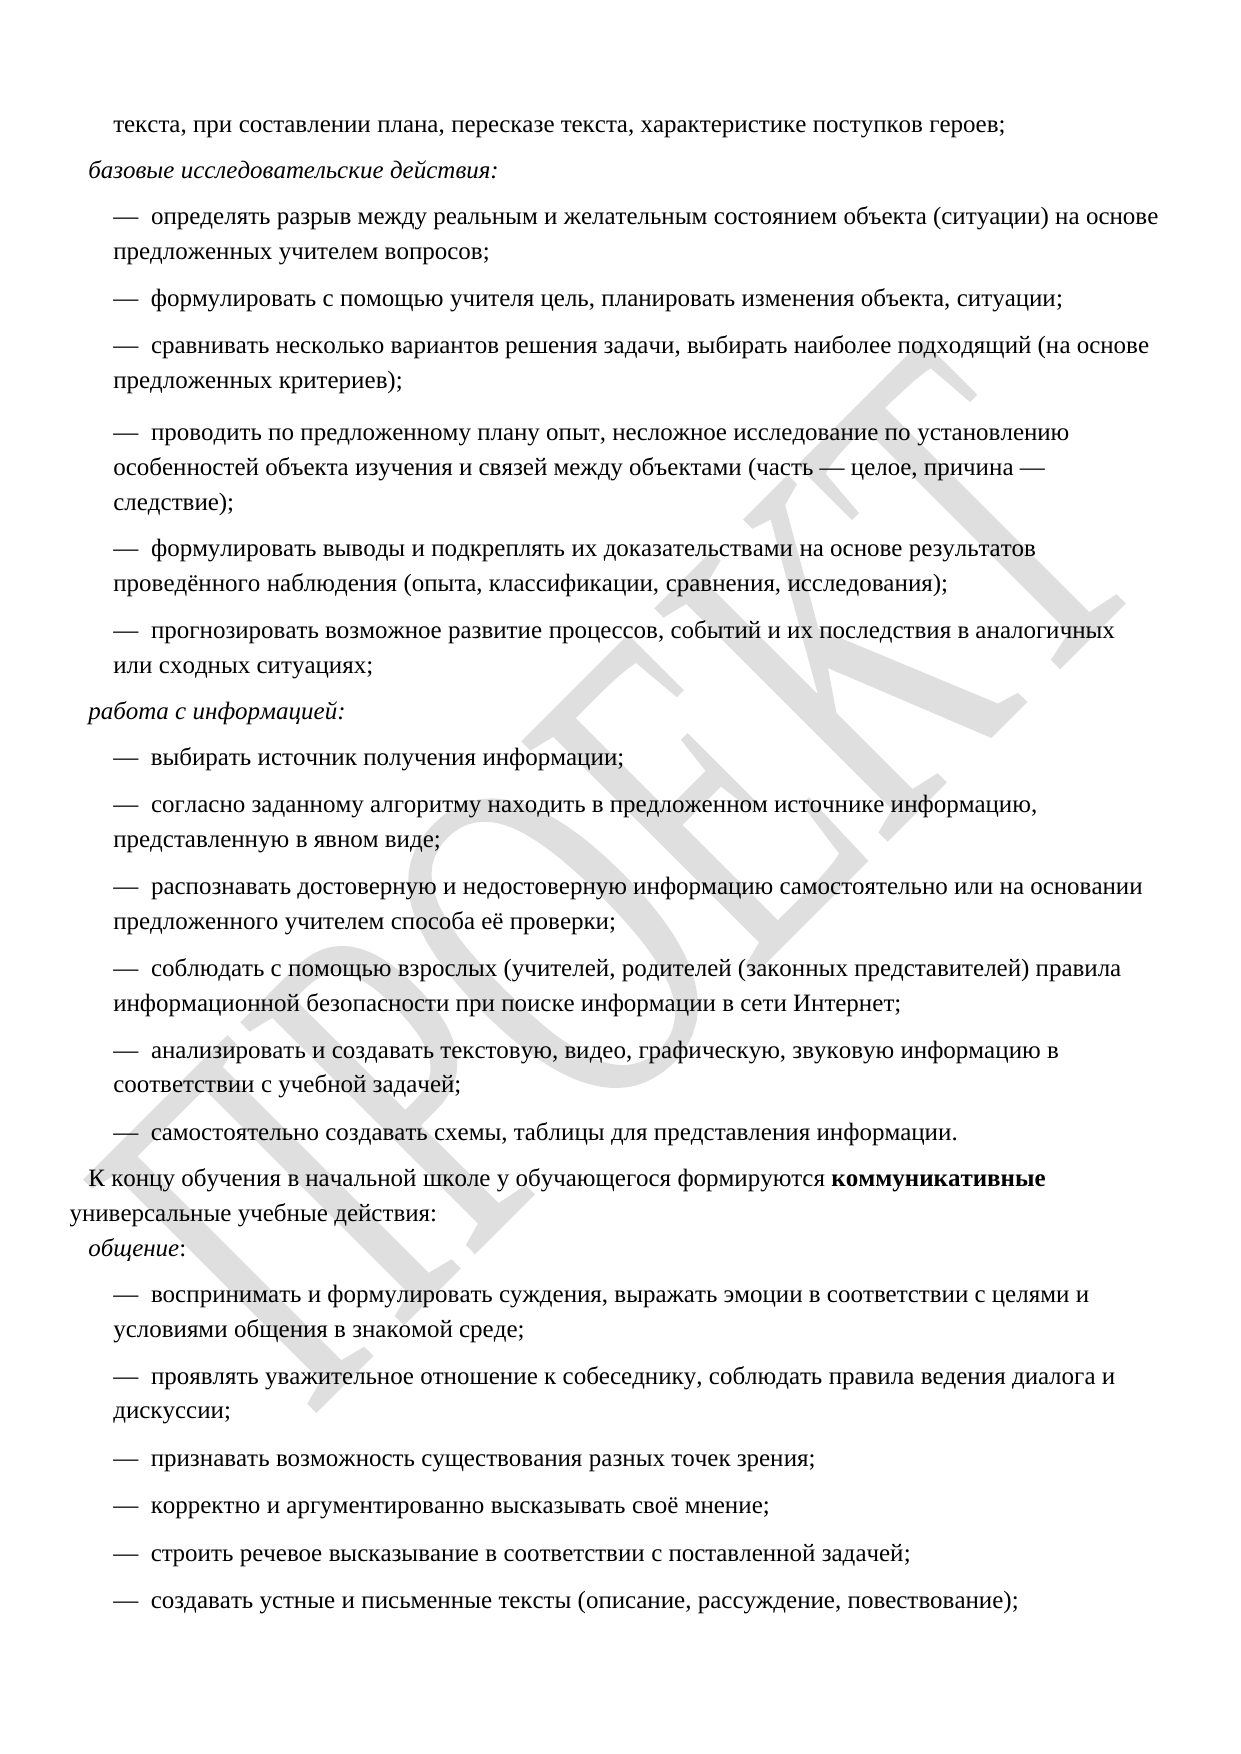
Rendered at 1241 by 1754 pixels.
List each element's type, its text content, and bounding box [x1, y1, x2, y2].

list согласно заданному алгоритму находить в предложенном источнике информацию, представленную в явном виде; [113, 789, 1038, 853]
list распознавать достоверную и недостоверную информацию самостоятельно или на основании предложенного учителем способа её проверки; [113, 871, 1144, 935]
list прогнозировать возможное развитие процессов, событий и их последствия в аналогичных или сходных ситуациях; [113, 615, 1128, 679]
text общение: [88, 1233, 1182, 1262]
text базовые исследовательские действия: [88, 155, 1182, 184]
text текста, при составлении плана, пересказе текста, характеристике поступков героев; [113, 109, 1182, 137]
list создавать устные и письменные тексты (описание, рассуждение, повествование); [113, 1585, 1182, 1614]
list формулировать с помощью учителя цель, планировать изменения объекта, ситуации; [113, 283, 1182, 312]
list анализировать и создавать текстовую, видео, графическую, звуковую информацию в соответствии с учебной задачей; [113, 1035, 1060, 1098]
list соблюдать с помощью взрослых (учителей, родителей (законных представителей) правила информационной безопасности при поиске информации в сети Интернет; [113, 953, 1122, 1017]
list определять разрыв между реальным и желательным состоянием объекта (ситуации) на основе предложенных учителем вопросов; [113, 201, 1159, 264]
list корректно и аргументированно высказывать своё мнение; [113, 1490, 1182, 1519]
list формулировать выводы и подкреплять их доказательствами на основе результатов проведённого наблюдения (опыта, классификации, сравнения, исследования); [113, 533, 1036, 597]
list признавать возможность существования разных точек зрения; [113, 1443, 1182, 1471]
list проявлять уважительное отношение к собеседнику, соблюдать правила ведения диалога и дискуссии; [113, 1361, 1115, 1424]
list проводить по предложенному плану опыт, несложное исследование по установлению особенностей объекта изучения и связей между объектами (часть — целое, причина — следствие); [113, 417, 1076, 515]
list воспринимать и формулировать суждения, выражать эмоции в соответствии с целями и условиями общения в знакомой среде; [113, 1279, 1090, 1343]
text универсальные учебные действия: [69, 1198, 1182, 1227]
text работа с информацией: [88, 696, 1182, 724]
list самостоятельно создавать схемы, таблицы для представления информации. [113, 1117, 1182, 1145]
text К концу обучения в начальной школе у обучающегося формируются коммуникативные [88, 1163, 1182, 1192]
list строить речевое высказывание в соответствии с поставленной задачей; [113, 1538, 1182, 1566]
list сравнивать несколько вариантов решения задачи, выбирать наиболее подходящий (на основе предложенных критериев); [113, 330, 1150, 394]
list выбирать источник получения информации; [113, 742, 1182, 771]
